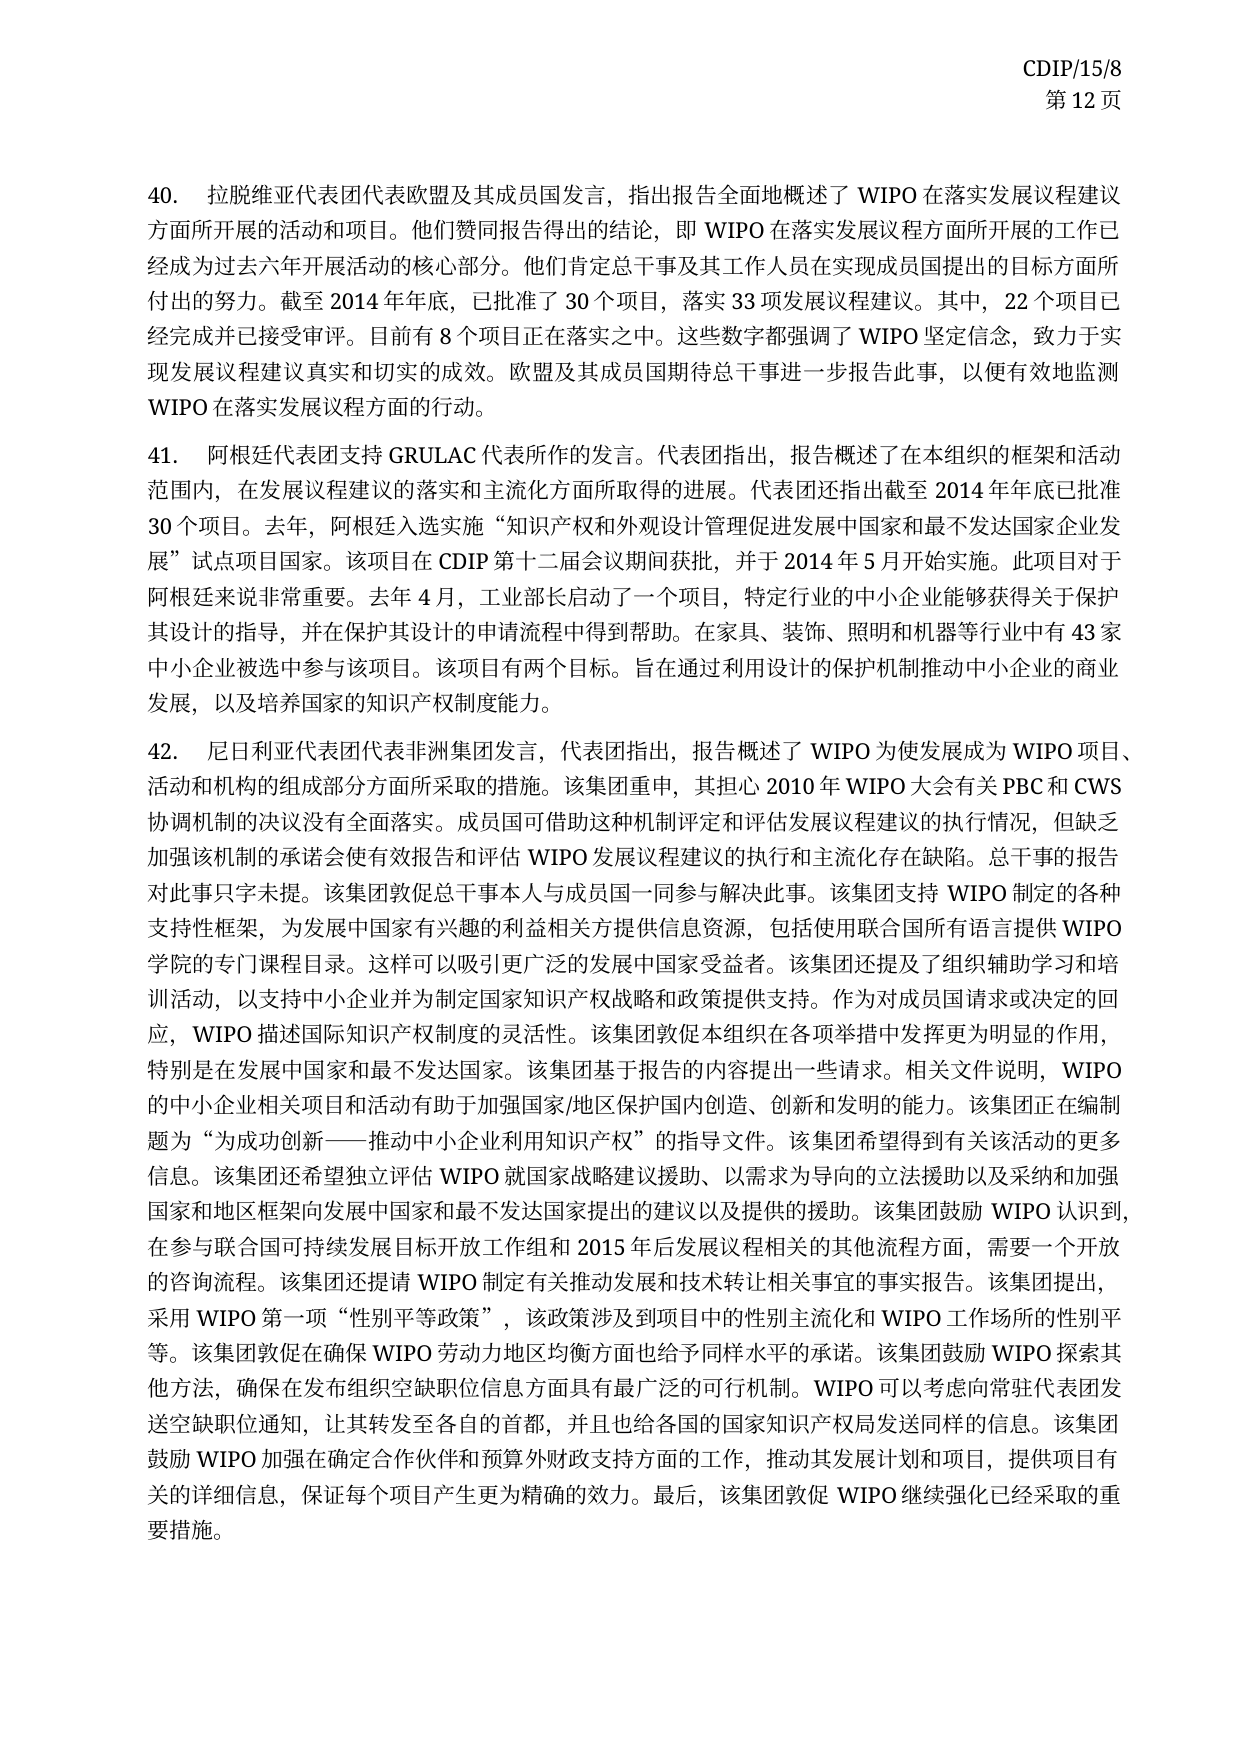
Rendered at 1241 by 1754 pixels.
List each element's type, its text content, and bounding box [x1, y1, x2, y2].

list . 拉脱维亚代表团代表欧盟及其成员国发言，指出报告全面地概述了WIPO在落实发展议程建议方面所开展的活动和项目。他们赞同报告得出的结论，即WIPO在落实发展议程方面所开展的工作已经成为过去六年开展活动的核心部分。他们肯定总干事及其工作人员在实现成员国提出的目标方面所付出的努力。截至2014年年底，已批准了30个项目，落实33项发展议程建议。其中，22个项目已经完成并已接受审评。目前有8个项目正在落实之中。这些数字都强调了WIPO坚定信念，致力于实现发展议程建议真实和切实的成效。欧盟及其成员国期待总干事进一步报告此事，以便有效地监测WIPO在落实发展议程方面的行动。 [148, 174, 1122, 422]
list . 阿根廷代表团支持GRULAC代表所作的发言。代表团指出，报告概述了在本组织的框架和活动范围内，在发展议程建议的落实和主流化方面所取得的进展。代表团还指出截至2014年年底已批准30个项目。去年，阿根廷入选实施“知识产权和外观设计管理促进发展中国家和最不发达国家企业发展”试点项目国家。该项目在CDIP第十二届会议期间获批，并于2014年5月开始实施。此项目对于阿根廷来说非常重要。去年4月，工业部长启动了一个项目，特定行业的中小企业能够获得关于保护其设计的指导，并在保护其设计的申请流程中得到帮助。在家具、装饰、照明和机器等行业中有43家中小企业被选中参与该项目。该项目有两个目标。旨在通过利用设计的保护机制推动中小企业的商业发展，以及培养国家的知识产权制度能力。 [148, 434, 1122, 718]
list . 尼日利亚代表团代表非洲集团发言，代表团指出，报告概述了WIPO为使发展成为WIPO项目、活动和机构的组成部分方面所采取的措施。该集团重申，其担心2010年WIPO大会有关PBC和CWS协调机制的决议没有全面落实。成员国可借助这种机制评定和评估发展议程建议的执行情况，但缺乏加强该机制的承诺会使有效报告和评估WIPO发展议程建议的执行和主流化存在缺陷。总干事的报告对此事只字未提。该集团敦促总干事本人与成员国一同参与解决此事。该集团支持WIPO制定的各种支持性框架，为发展中国家有兴趣的利益相关方提供信息资源，包括使用联合国所有语言提供WIPO学院的专门课程目录。这样可以吸引更广泛的发展中国家受益者。该集团还提及了组织辅助学习和培训活动，以支持中小企业并为制定国家知识产权战略和政策提供支持。作为对成员国请求或决定的回应，WIPO描述国际知识产权制度的灵活性。该集团敦促本组织在各项举措中发挥更为明显的作用，特别是在发展中国家和最不发达国家。该集团基于报告的内容提出一些请求。相关文件说明，WIPO的中小企业相关项目和活动有助于加强国家/地区保护国内创造、创新和发明的能力。该集团正在编制题为“为成功创新——推动中小企业利用知识产权”的指导文件。该集团希望得到有关该活动的更多信息。该集团还希望独立评估WIPO就国家战略建议援助、以需求为导向的立法援助以及采纳和加强国家和地区框架向发展中国家和最不发达国家提出的建议以及提供的援助。该集团鼓励WIPO认识到，在参与联合国可持续发展目标开放工作组和2015年后发展议程相关的其他流程方面，需要一个开放的咨询流程。该集团还提请WIPO制定有关推动发展和技术转让相关事宜的事实报告。该集团提出，采用WIPO第一项“性别平等政策”，该政策涉及到项目中的性别主流化和WIPO工作场所的性别平等。该集团敦促在确保WIPO劳动力地区均衡方面也给予同样水平的承诺。该集团鼓励WIPO探索其他方法，确保在发布组织空缺职位信息方面具有最广泛的可行机制。WIPO可以考虑向常驻代表团发送空缺职位通知，让其转发至各自的首都，并且也给各国的国家知识产权局发送同样的信息。该集团鼓励WIPO加强在确定合作伙伴和预算外财政支持方面的工作，推动其发展计划和项目，提供项目有关的详细信息，保证每个项目产生更为精确的效力。最后，该集团敦促WIPO继续强化已经采取的重要措施。 [148, 730, 1122, 1545]
